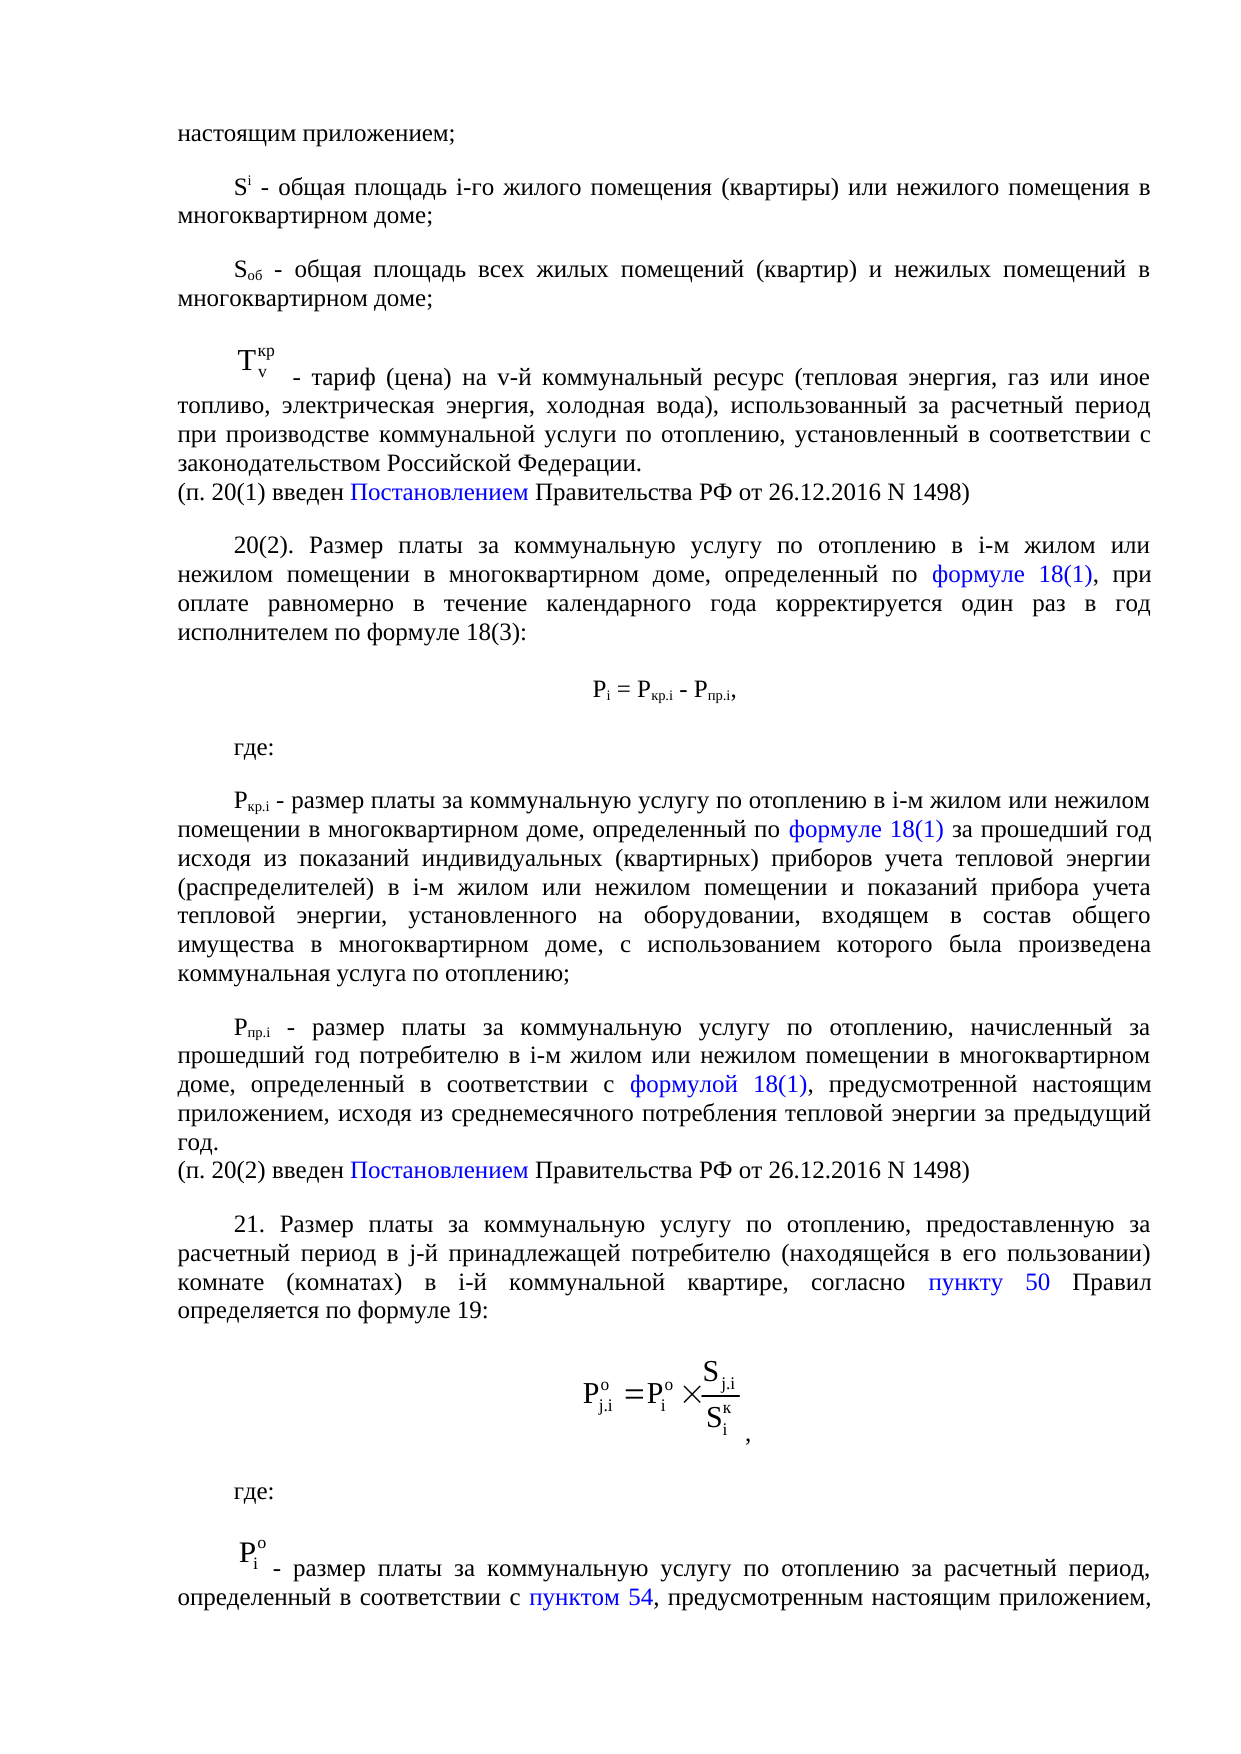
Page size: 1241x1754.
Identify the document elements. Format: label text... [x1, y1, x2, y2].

text Si - общая площадь i-го жилого помещения (квартиры) или нежилого помещения в многоквартирном доме; [177, 172, 1152, 229]
text где: [177, 732, 1152, 761]
text где: [177, 1476, 1152, 1505]
text 20(2). Размер платы за коммунальную услугу по отоплению в i-м жилом или нежилом помещении в многоквартирном доме, определенный по формуле 18(1), при оплате равномерно в течение календарного года корректируется один раз в год исполнителем по формуле 18(3): [177, 531, 1152, 646]
text - тариф (цена) на v-й коммунальный ресурс (тепловая энергия, газ или иное топливо, электрическая энергия, холодная вода), использованный за расчетный период при производстве коммунальной услуги по отоплению, установленный в соответствии с законодательством Российской Федерации. [177, 337, 1152, 477]
text Рi = Ркр.i - Рпр.i, [177, 674, 1152, 703]
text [177, 1530, 1152, 1611]
text Pпр.i - размер платы за коммунальную услугу по отоплению, начисленный за прошедший год потребителю в i-м жилом или нежилом помещении в многоквартирном доме, определенный в соответствии с формулой 18(1), предусмотренной настоящим приложением, исходя из среднемесячного потребления тепловой энергии за предыдущий год. [177, 1012, 1152, 1156]
text (п. 20(2) введен Постановлением Правительства РФ от 26.12.2016 N 1498) [177, 1156, 1152, 1184]
text Sоб - общая площадь всех жилых помещений (квартир) и нежилых помещений в многоквартирном доме; [177, 254, 1152, 312]
text Pкр.i - размер платы за коммунальную услугу по отоплению в i-м жилом или нежилом помещении в многоквартирном доме, определенный по формуле 18(1) за прошедший год исходя из показаний индивидуальных (квартирных) приборов учета тепловой энергии (распределителей) в i-м жилом или нежилом помещении и показаний прибора учета тепловой энергии, установленного на оборудовании, входящем в состав общего имущества в многоквартирном доме, с использованием которого была произведена коммунальная услуга по отоплению; [177, 786, 1152, 987]
text , [177, 1353, 1152, 1447]
text (п. 20(1) введен Постановлением Правительства РФ от 26.12.2016 N 1498) [177, 477, 1152, 506]
text 21. Размер платы за коммунальную услугу по отоплению, предоставленную за расчетный период в j-й принадлежащей потребителю (находящейся в его пользовании) комнате (комнатах) в i-й коммунальной квартире, согласно пункту 50 Правил определяется по формуле 19: [177, 1209, 1152, 1324]
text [177, 118, 1152, 147]
